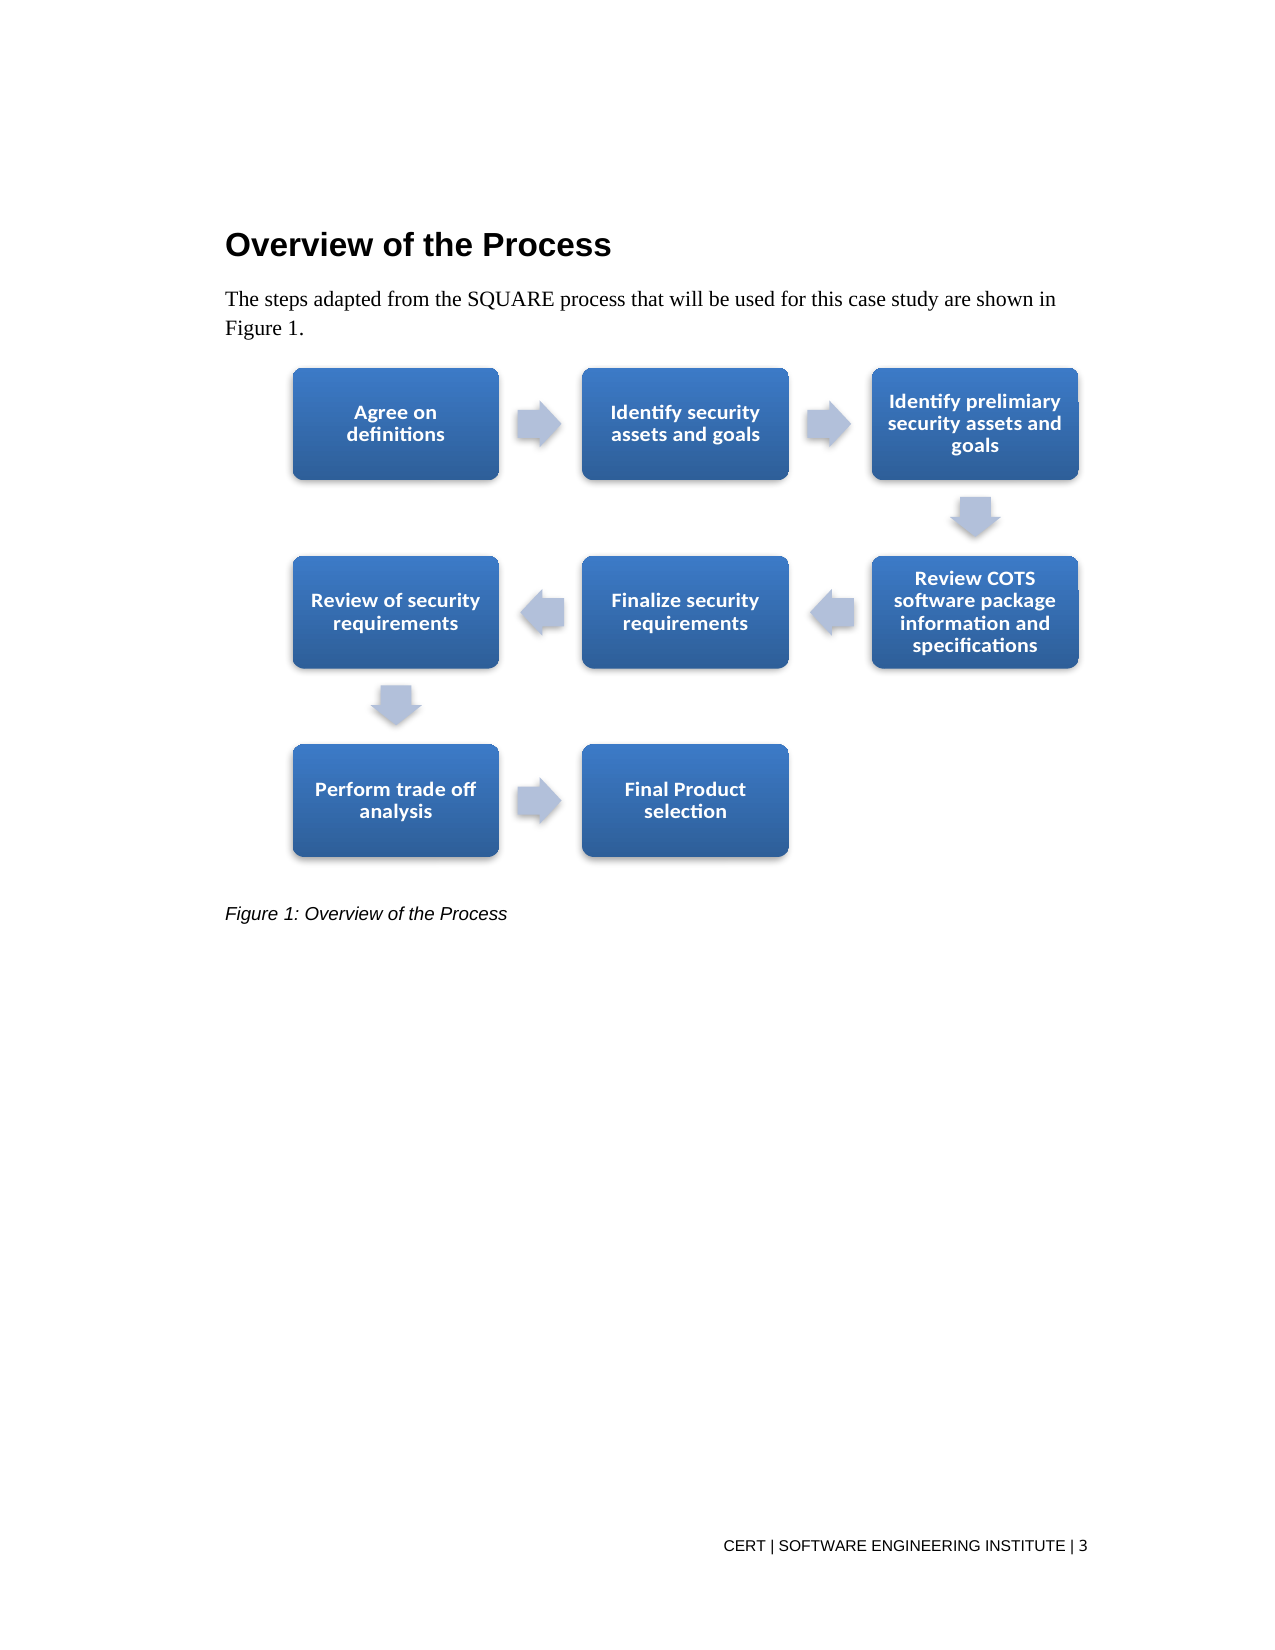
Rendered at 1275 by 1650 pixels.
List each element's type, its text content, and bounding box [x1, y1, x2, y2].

subtitle Overview of the Process [225, 225, 1087, 263]
text The steps adapted from the SQUARE process that will be used for this case study are shown in Figure 1. [225, 282, 1087, 341]
text Figure 1: Overview of the Process [225, 903, 1012, 925]
